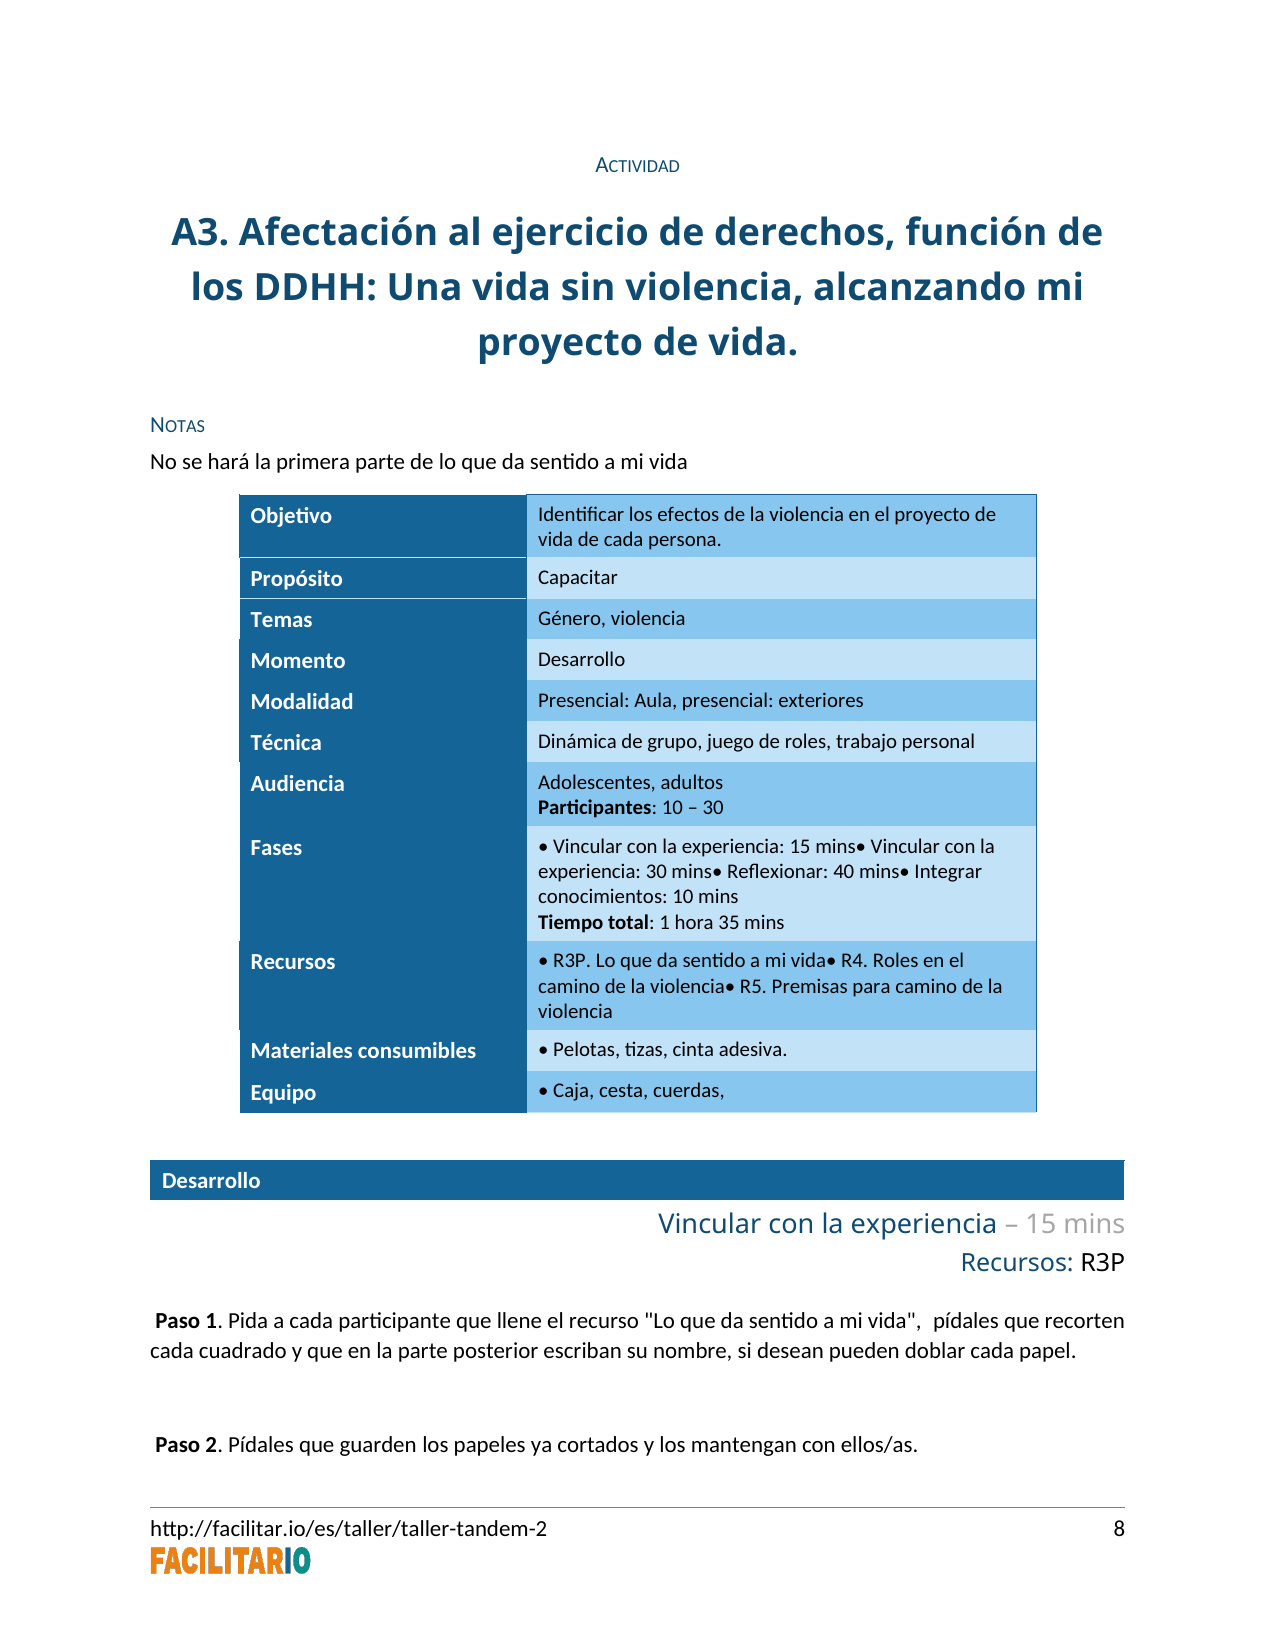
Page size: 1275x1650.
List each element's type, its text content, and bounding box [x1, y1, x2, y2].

table_cell Género, violencia [527, 599, 1036, 639]
table_cell Dinámica de grupo, juego de roles, trabajo personal [527, 721, 1036, 762]
table_cell • Pelotas, tizas, cinta adesiva. [527, 1030, 1036, 1071]
table_cell Equipo [240, 1072, 526, 1112]
table_cell • Vincular con la experiencia: 15 mins Tiempo total: 1 hora 35 mins [527, 826, 1036, 941]
subtitle Vincular con la experiencia – 15 mins [150, 1204, 1125, 1241]
table_header Identificar los efectos de la violencia en el proyecto de vida de cada persona. [527, 495, 1036, 557]
subtitle A3. Afectación al ejercicio de derechos, función de los DDHH: Una vida sin violencia, alcanzando mi proyecto de vida. [150, 205, 1125, 366]
table_cell Adolescentes, adultos Participantes: 10 – 30 [527, 762, 1036, 826]
table_cell • R3P. Lo que da sentido a mi vida [527, 941, 1036, 1030]
table_cell Desarrollo [527, 639, 1036, 680]
table_cell Modalidad [240, 681, 526, 721]
table_cell Propósito [240, 559, 526, 598]
table_cell Capacitar [527, 558, 1036, 598]
text Notas [150, 410, 1125, 438]
table_header Desarrollo [151, 1161, 1124, 1200]
table_cell Audiencia [240, 763, 526, 826]
picture [145, 1544, 315, 1576]
text Actividad [150, 150, 1125, 178]
text Paso 2. Pídales que guarden los papeles ya cortados y los mantengan con ellos/as. [150, 1430, 1125, 1458]
table_cell Técnica [240, 722, 526, 762]
text No se hará la primera parte de lo que da sentido a mi vida [150, 447, 1125, 475]
table_cell Materiales consumibles [240, 1031, 526, 1071]
text Paso 1. Pida a cada participante que llene el recurso "Lo que da sentido a mi vida", pídales que recorten cada cuadrado y que en la parte posterior escriban su nombre, si desean pueden doblar cada papel. [150, 1306, 1125, 1364]
table_cell Recursos [240, 942, 526, 1030]
table_cell Presencial: Aula, presencial: exteriores [527, 680, 1036, 721]
text Recursos: R3P [150, 1244, 1125, 1278]
table_cell Momento [240, 640, 526, 680]
table_cell Fases [240, 827, 526, 941]
table_header Objetivo [240, 495, 526, 557]
table_cell • Caja, cesta, cuerdas, [527, 1071, 1036, 1112]
table_cell Temas [240, 600, 526, 639]
